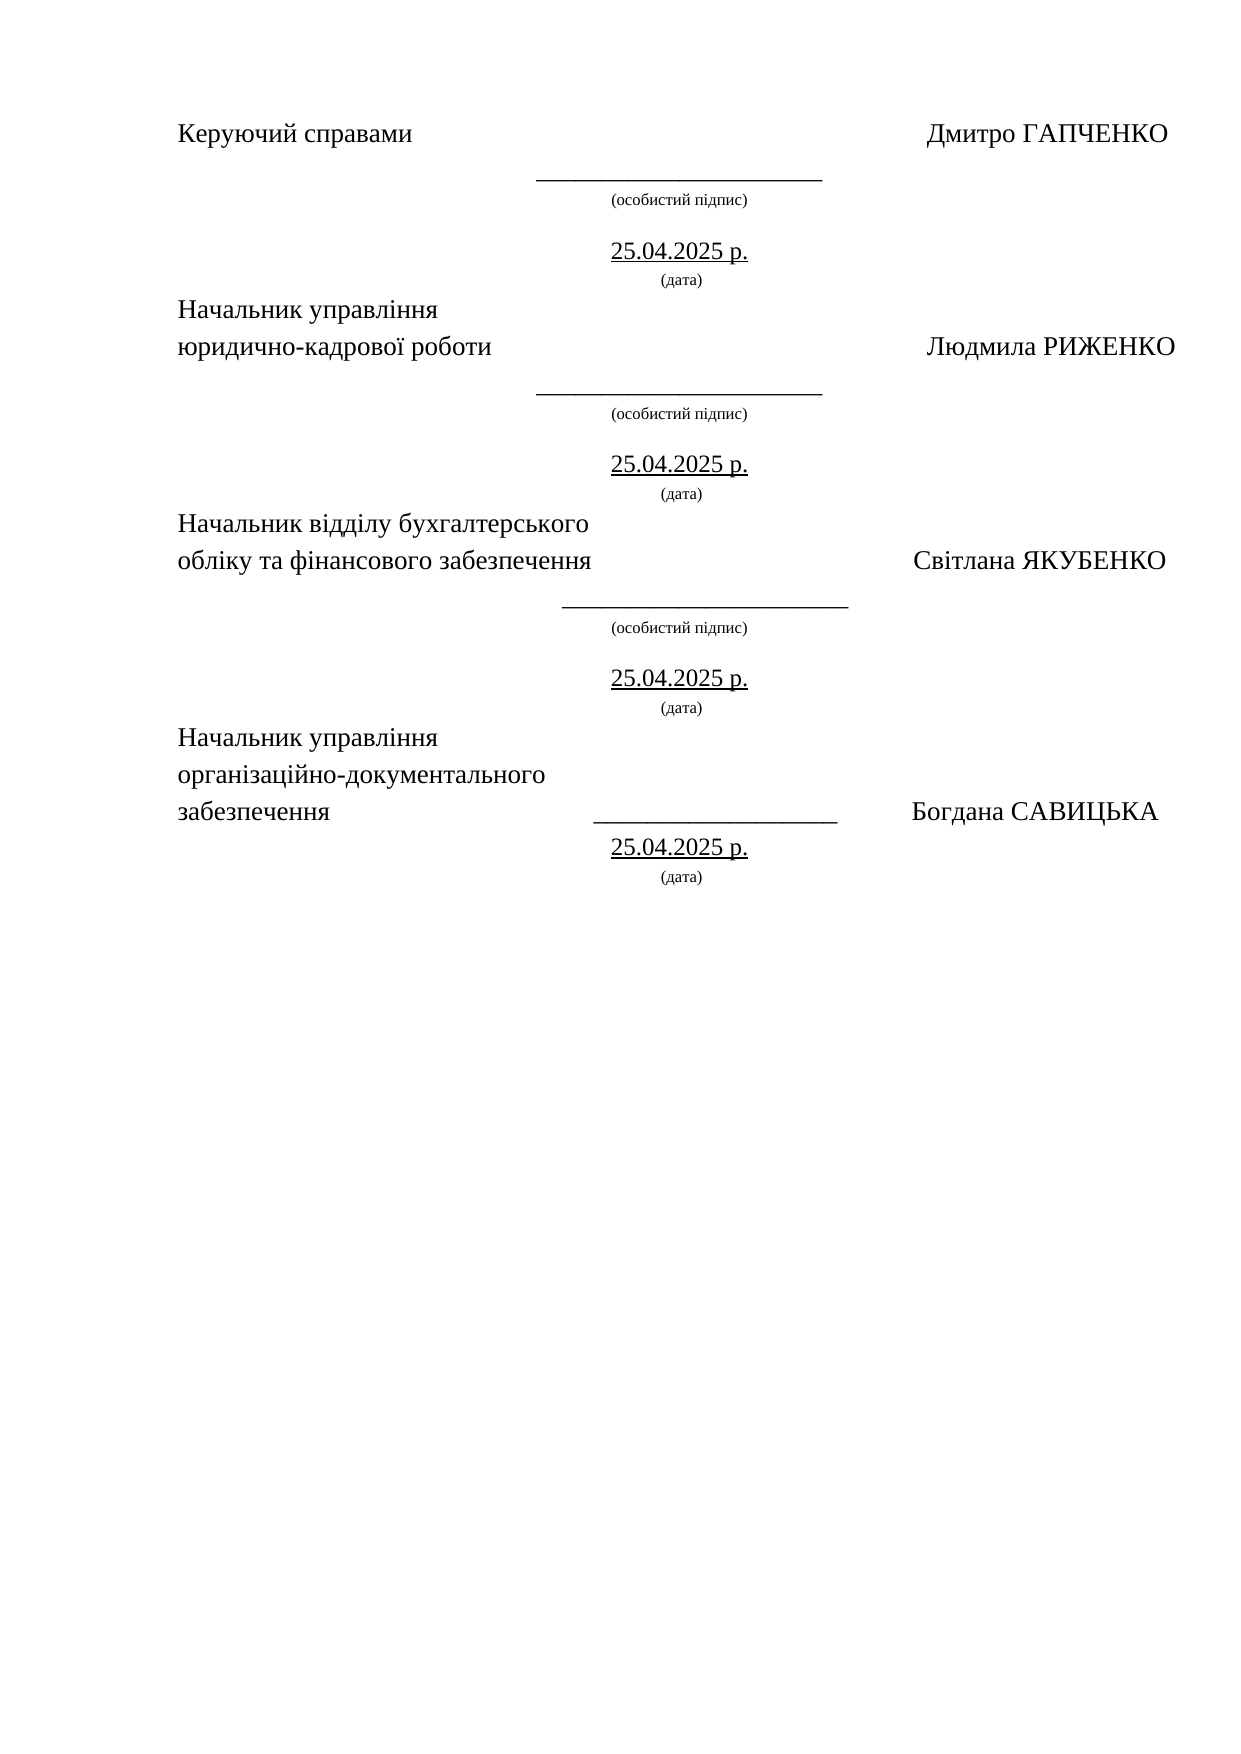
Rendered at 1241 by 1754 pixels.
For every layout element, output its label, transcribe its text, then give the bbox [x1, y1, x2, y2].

text ______________________ [177, 581, 1181, 611]
text 25.04.2025 р. [177, 832, 1181, 861]
text Начальник управління [177, 721, 1181, 752]
text 25.04.2025 р. [177, 449, 1181, 478]
text забезпечення __________________ Богдана САВИЦЬКА [177, 795, 1181, 826]
text юридично-кадрової роботи Людмила РИЖЕНКО [177, 330, 1181, 362]
text (дата) [177, 867, 1181, 886]
text Керуючий справами Дмитро ГАПЧЕНКО [177, 117, 1181, 148]
text (особистий підпис) [177, 404, 1181, 423]
text (дата) [177, 698, 1181, 717]
text організаційно-документального [177, 758, 1181, 789]
text (особистий підпис) [177, 617, 1181, 637]
text Начальник управління [177, 293, 1181, 324]
text Начальник відділу бухгалтерського [177, 507, 1181, 538]
text (дата) [177, 270, 1181, 289]
text 25.04.2025 р. [177, 663, 1181, 692]
text (дата) [177, 484, 1181, 503]
text ______________________ [177, 368, 1181, 398]
text 25.04.2025 р. [177, 236, 1181, 264]
text обліку та фінансового забезпечення Світлана ЯКУБЕНКО [177, 544, 1181, 575]
text ______________________ [177, 154, 1181, 184]
text (особистий підпис) [177, 190, 1181, 209]
